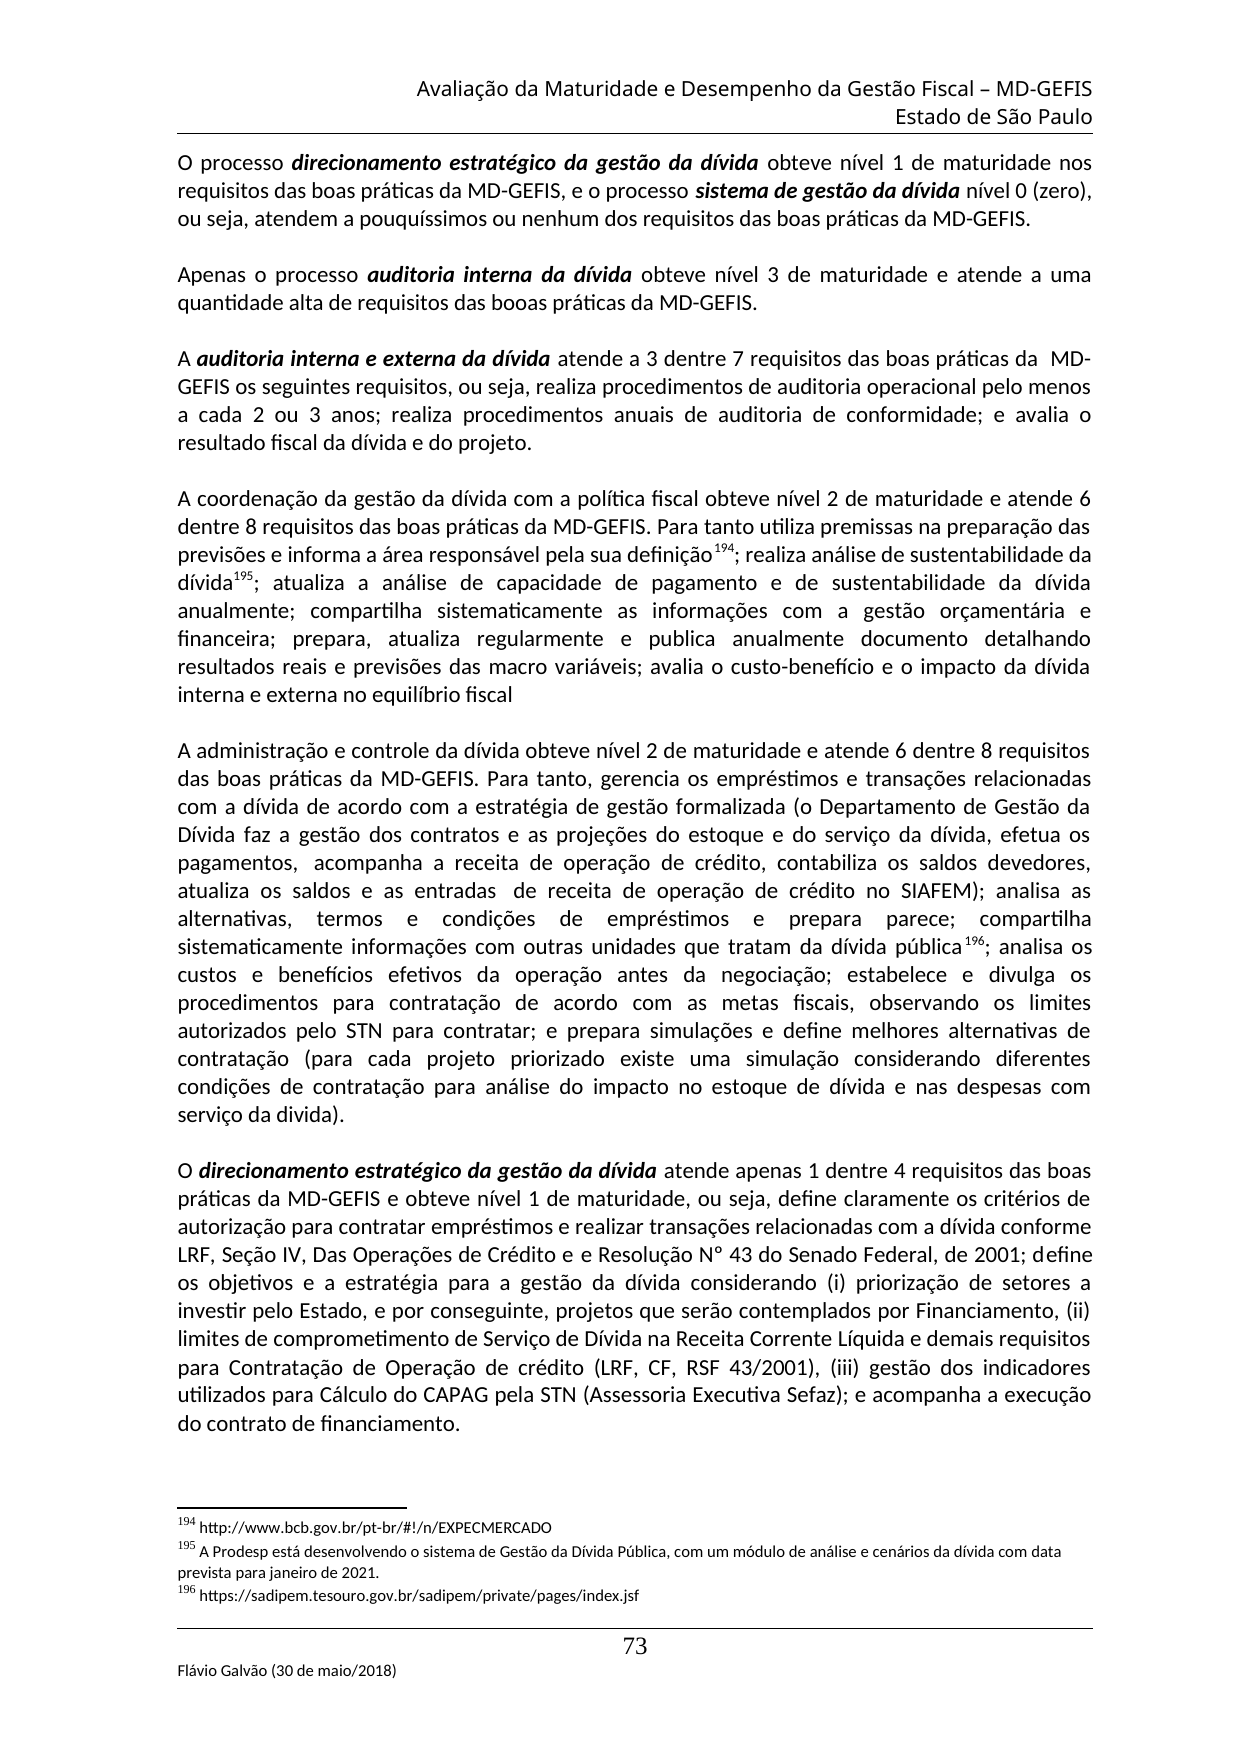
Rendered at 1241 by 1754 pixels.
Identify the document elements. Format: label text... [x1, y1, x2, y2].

text Apenas o processo auditoria interna da dívida obteve nível 3 de maturidade e atende a uma quantidade alta de requisitos das booas práticas da MD-GEFIS. [177, 260, 1093, 316]
text O processo direcionamento estratégico da gestão da dívida obteve nível 1 de maturidade nos requisitos das boas práticas da MD-GEFIS, e o processo sistema de gestão da dívida nível 0 (zero), ou seja, atendem a pouquíssimos ou nenhum dos requisitos das boas práticas da MD-GEFIS. [177, 148, 1093, 232]
text A administração e controle da dívida obteve nível 2 de maturidade e atende 6 dentre 8 requisitos das boas práticas da MD-GEFIS. Para tanto, gerencia os empréstimos e transações relacionadas com a dívida de acordo com a estratégia de gestão formalizada (o Departamento de Gestão da Dívida faz a gestão dos contratos e as projeções do estoque e do serviço da dívida, efetua os pagamentos, acompanha a receita de operação de crédito, contabiliza os saldos devedores, atualiza os saldos e as entradas de receita de operação de crédito no SIAFEM); analisa as alternativas, termos e condições de empréstimos e prepara parece; compartilha sistematicamente informações com outras unidades que tratam da dívida pública; analisa os custos e benefícios efetivos da operação antes da negociação; estabelece e divulga os procedimentos para contratação de acordo com as metas fiscais, observando os limites autorizados pelo STN para contratar; e prepara simulações e define melhores alternativas de contratação (para cada projeto priorizado existe uma simulação considerando diferentes condições de contratação para análise do impacto no estoque de dívida e nas despesas com serviço da divida). [177, 736, 1093, 1128]
text A coordenação da gestão da dívida com a política fiscal obteve nível 2 de maturidade e atende 6 dentre 8 requisitos das boas práticas da MD-GEFIS. Para tanto utiliza premissas na preparação das previsões e informa a área responsável pela sua definição; realiza análise de sustentabilidade da dívida; atualiza a análise de capacidade de pagamento e de sustentabilidade da dívida anualmente; compartilha sistematicamente as informações com a gestão orçamentária e financeira; prepara, atualiza regularmente e publica anualmente documento detalhando resultados reais e previsões das macro variáveis; avalia o custo-benefício e o impacto da dívida interna e externa no equilíbrio fiscal [177, 484, 1093, 708]
text A auditoria interna e externa da dívida atende a 3 dentre 7 requisitos das boas práticas da MD-GEFIS os seguintes requisitos, ou seja, realiza procedimentos de auditoria operacional pelo menos a cada 2 ou 3 anos; realiza procedimentos anuais de auditoria de conformidade; e avalia o resultado fiscal da dívida e do projeto. [177, 344, 1093, 456]
text O direcionamento estratégico da gestão da dívida atende apenas 1 dentre 4 requisitos das boas práticas da MD-GEFIS e obteve nível 1 de maturidade, ou seja, define claramente os critérios de autorização para contratar empréstimos e realizar transações relacionadas com a dívida conforme LRF, Seção IV, Das Operações de Crédito e e Resolução Nº 43 do Senado Federal, de 2001; define os objetivos e a estratégia para a gestão da dívida considerando (i) priorização de setores a investir pelo Estado, e por conseguinte, projetos que serão contemplados por Financiamento, (ii) limites de comprometimento de Serviço de Dívida na Receita Corrente Líquida e demais requisitos para Contratação de Operação de crédito (LRF, CF, RSF 43/2001), (iii) gestão dos indicadores utilizados para Cálculo do CAPAG pela STN (Assessoria Executiva Sefaz); e acompanha a execução do contrato de financiamento. [177, 1156, 1093, 1437]
